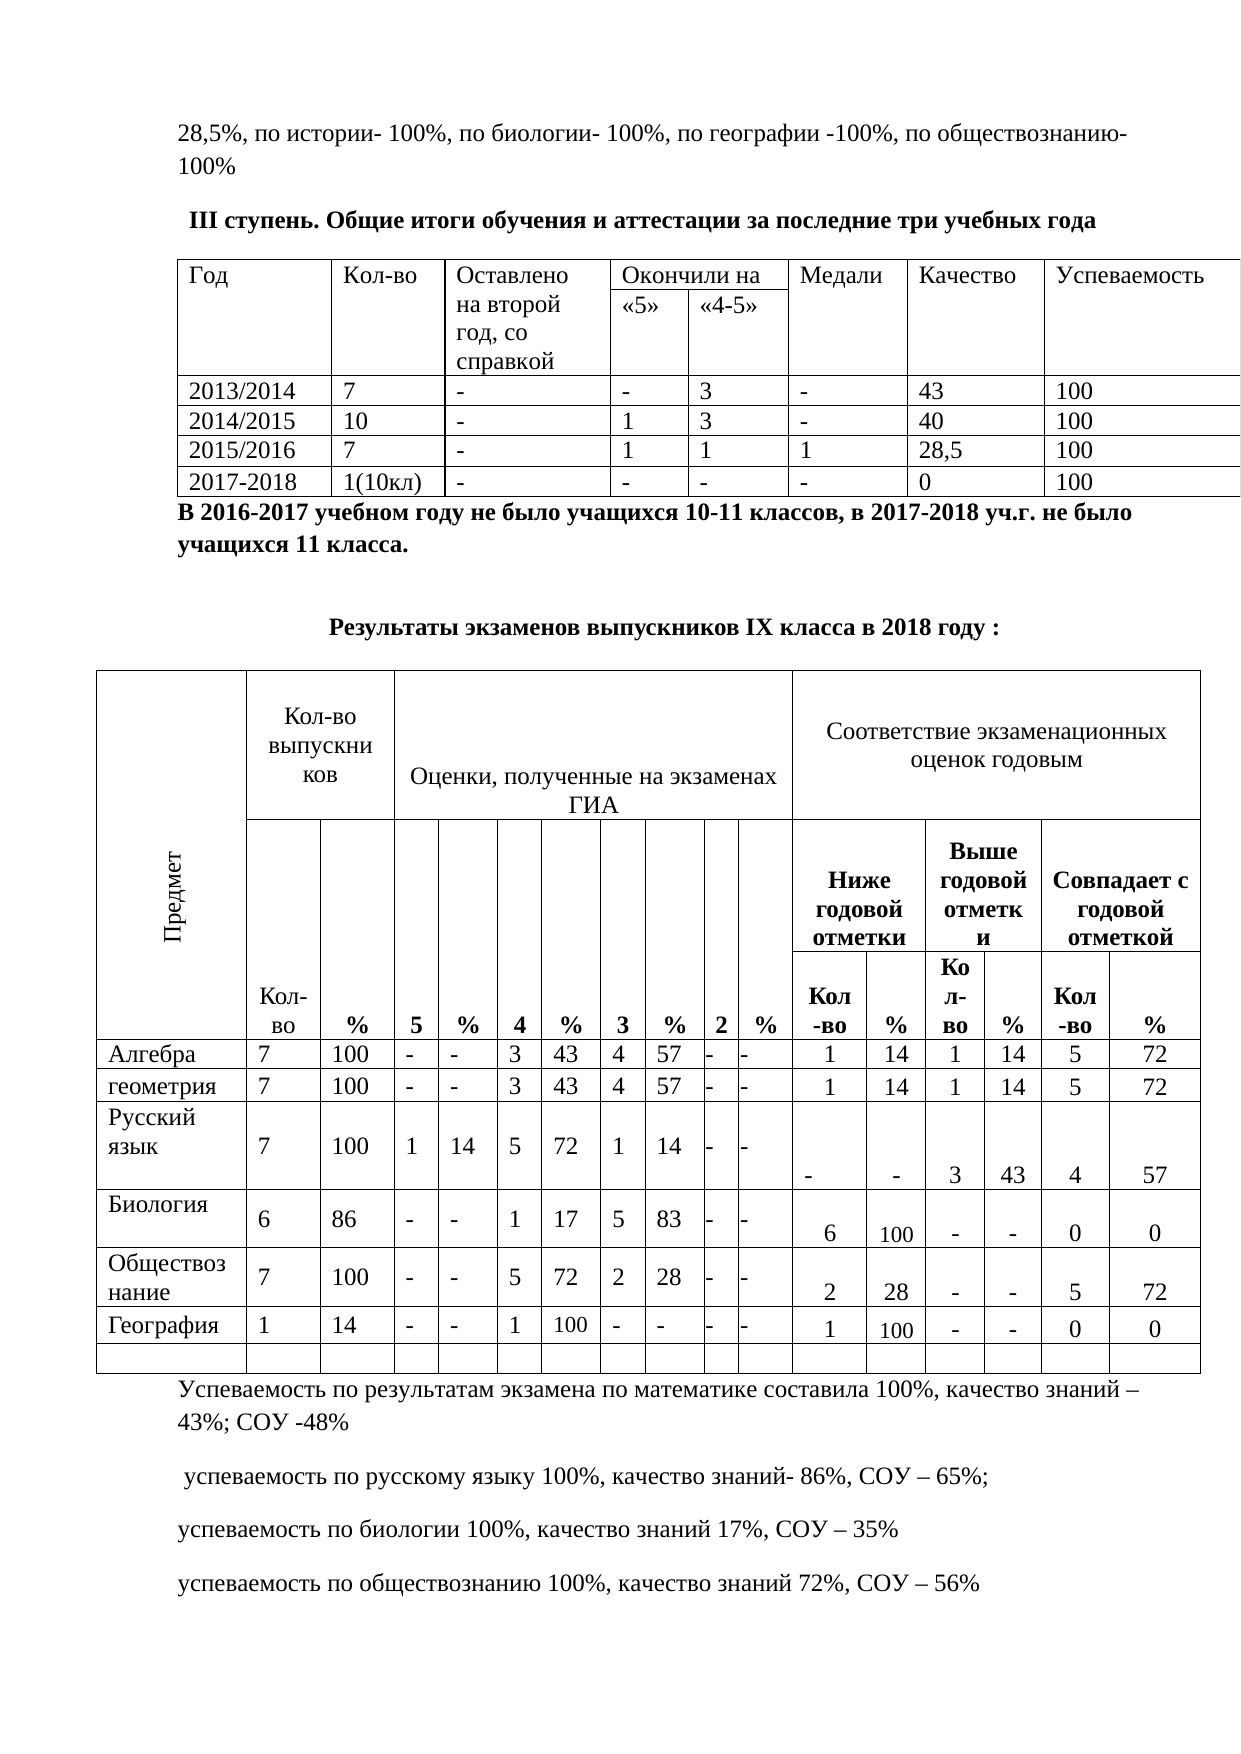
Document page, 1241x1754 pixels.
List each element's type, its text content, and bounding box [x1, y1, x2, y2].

table_cell Кол-во [247, 820, 320, 1038]
table_cell 2 [705, 820, 738, 1038]
table_cell 1 [395, 1102, 438, 1188]
table_cell 2017-2018 [178, 467, 331, 496]
table_cell 28 [867, 1248, 925, 1306]
table_cell 14 [439, 1102, 497, 1188]
table_cell [705, 1344, 738, 1373]
table_cell 57 [646, 1040, 704, 1068]
table_cell 100 [1045, 467, 1240, 496]
table_cell - [985, 1248, 1041, 1306]
table_cell [1042, 1344, 1109, 1373]
table_cell 86 [321, 1190, 394, 1247]
table_cell 4 [1042, 1102, 1109, 1188]
table_cell 2 [601, 1248, 645, 1306]
table_cell - [739, 1248, 792, 1306]
table_cell [247, 1344, 320, 1373]
table_cell 28,5 [908, 436, 1044, 466]
table_cell - [611, 376, 688, 405]
table_cell 14 [867, 1069, 925, 1101]
table_cell - [439, 1040, 497, 1068]
table_cell - [646, 1307, 704, 1343]
table_cell 3 [498, 1040, 541, 1068]
table_cell - [395, 1069, 438, 1101]
table_cell 1 [689, 436, 788, 466]
table_header Соответствие экзаменационных оценок годовым [793, 671, 1200, 818]
table_cell 72 [1110, 1040, 1200, 1068]
table_cell 5 [498, 1248, 541, 1306]
table_cell 10 [332, 406, 444, 434]
table_cell 2013/2014 [178, 376, 331, 405]
table_cell 7 [332, 436, 444, 466]
table_cell - [705, 1069, 738, 1101]
table_cell 1 [793, 1040, 866, 1068]
table_cell - [439, 1248, 497, 1306]
table_cell - [985, 1307, 1041, 1343]
table_cell - [985, 1190, 1041, 1247]
table_cell 0 [908, 467, 1044, 496]
table_cell - [705, 1102, 738, 1188]
table_cell 6 [793, 1190, 866, 1247]
table_cell 0 [1110, 1190, 1200, 1247]
table_header Предмет [97, 671, 246, 1038]
table_cell 1 [793, 1069, 866, 1101]
table_cell 100 [1045, 436, 1240, 466]
table_cell - [926, 1307, 984, 1343]
table_cell 14 [321, 1307, 394, 1343]
table_cell - [705, 1307, 738, 1343]
table_cell 72 [542, 1102, 600, 1188]
table_cell % [439, 820, 497, 1038]
table_cell 5 [395, 820, 438, 1038]
table_cell 6 [247, 1190, 320, 1247]
table_cell 2015/2016 [178, 436, 331, 466]
table_cell [321, 1344, 394, 1373]
table_cell - [439, 1190, 497, 1247]
table_cell - [739, 1190, 792, 1247]
table_cell 100 [1045, 406, 1240, 434]
table_cell - [611, 467, 688, 496]
table_cell 57 [1110, 1102, 1200, 1188]
table_cell 0 [1042, 1307, 1109, 1343]
table_cell - [446, 436, 610, 466]
table_cell 7 [332, 376, 444, 405]
table_cell 100 [321, 1040, 394, 1068]
table_cell % [1110, 952, 1200, 1038]
table_header Год [178, 260, 331, 375]
table_cell - [789, 467, 907, 496]
table_cell - [689, 467, 788, 496]
table_cell 7 [247, 1102, 320, 1188]
table_cell 100 [1045, 376, 1240, 405]
table_cell Выше годовой отметки [926, 820, 1041, 951]
table_cell 100 [321, 1248, 394, 1306]
table_cell 1 [793, 1307, 866, 1343]
table_cell 72 [1110, 1069, 1200, 1101]
table_header Окончили на [611, 260, 788, 289]
table_cell 5 [1042, 1248, 1109, 1306]
table_cell Кол-во [793, 952, 866, 1038]
table_cell 100 [542, 1307, 600, 1343]
table_cell 14 [867, 1040, 925, 1068]
table_cell - [446, 467, 610, 496]
table_cell 5 [601, 1190, 645, 1247]
table_cell 43 [908, 376, 1044, 405]
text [177, 118, 1152, 180]
table_cell [439, 1344, 497, 1373]
table_cell 43 [542, 1069, 600, 1101]
table_cell [867, 1344, 925, 1373]
table_cell 0 [1110, 1307, 1200, 1343]
table_cell Обществознание [97, 1248, 246, 1306]
table_cell - [446, 406, 610, 434]
table_cell 43 [985, 1102, 1041, 1188]
table_cell Русский язык [97, 1102, 246, 1188]
table_cell [793, 1344, 866, 1373]
table_cell - [395, 1248, 438, 1306]
table_cell 4 [601, 1040, 645, 1068]
table_cell 7 [247, 1069, 320, 1101]
text успеваемость по обществознанию 100%, качество знаний 72%, СОУ – 56% [177, 1568, 1152, 1597]
table_cell - [793, 1102, 866, 1188]
table_cell - [705, 1040, 738, 1068]
table_cell - [867, 1102, 925, 1188]
table_cell 57 [646, 1069, 704, 1101]
table_cell Ниже годовой отметки [793, 820, 925, 951]
table_header Оставлено на второй год, со справкой [446, 260, 610, 375]
table_cell % [542, 820, 600, 1038]
table_cell 28 [646, 1248, 704, 1306]
table_cell 14 [985, 1069, 1041, 1101]
table_cell 3 [689, 406, 788, 434]
table_cell 40 [908, 406, 1044, 434]
table_cell [542, 1344, 600, 1373]
table_cell - [439, 1307, 497, 1343]
table_cell - [705, 1248, 738, 1306]
table_cell 3 [689, 376, 788, 405]
table_cell Кол-во [1042, 952, 1109, 1038]
text Результаты экзаменов выпускников IX класса в 2018 году : [177, 612, 1152, 641]
table_cell 3 [926, 1102, 984, 1188]
text III ступень. Общие итоги обучения и аттестации за последние три учебных года [104, 205, 1152, 234]
table_cell 4 [498, 820, 541, 1038]
table_cell 43 [542, 1040, 600, 1068]
table_cell 7 [247, 1040, 320, 1068]
table_cell - [395, 1040, 438, 1068]
table_cell 5 [1042, 1040, 1109, 1068]
table_cell [395, 1344, 438, 1373]
table_cell % [321, 820, 394, 1038]
table_cell - [789, 406, 907, 434]
table_cell 83 [646, 1190, 704, 1247]
table_cell 1 [611, 406, 688, 434]
table_cell - [395, 1190, 438, 1247]
table_cell 3 [601, 820, 645, 1038]
table_cell [926, 1344, 984, 1373]
table_cell - [601, 1307, 645, 1343]
table_cell Алгебра [97, 1040, 246, 1068]
text успеваемость по русскому языку 100%, качество знаний- 86%, СОУ – 65%; [177, 1461, 1152, 1489]
table_cell [739, 1344, 792, 1373]
table_cell - [789, 376, 907, 405]
table_cell [97, 1344, 246, 1373]
table_cell 2014/2015 [178, 406, 331, 434]
table_cell % [739, 820, 792, 1038]
text Успеваемость по результатам экзамена по математике составила 100%, качество знаний – 43%; СОУ -48% [177, 1374, 1152, 1436]
table_cell «4-5» [689, 290, 788, 375]
table_cell [1110, 1344, 1200, 1373]
text успеваемость по биологии 100%, качество знаний 17%, СОУ – 35% [177, 1514, 1152, 1543]
table_cell - [395, 1307, 438, 1343]
table_cell Кол-во [926, 952, 984, 1038]
table_cell 1 [247, 1307, 320, 1343]
table_cell 100 [867, 1307, 925, 1343]
table_cell - [446, 376, 610, 405]
table_cell - [739, 1069, 792, 1101]
table_cell 72 [1110, 1248, 1200, 1306]
table_cell 1 [498, 1307, 541, 1343]
table_cell % [646, 820, 704, 1038]
table_header Успеваемость [1045, 260, 1240, 375]
table_cell - [439, 1069, 497, 1101]
table_cell - [926, 1248, 984, 1306]
table_cell 100 [321, 1102, 394, 1188]
table_cell [646, 1344, 704, 1373]
table_cell 72 [542, 1248, 600, 1306]
table_cell - [926, 1190, 984, 1247]
table_cell 1 [601, 1102, 645, 1188]
table_cell 17 [542, 1190, 600, 1247]
table_cell 4 [601, 1069, 645, 1101]
table_header Кол-во выпускни ков [247, 671, 394, 818]
table_cell - [739, 1307, 792, 1343]
table_cell Биология [97, 1190, 246, 1247]
table_cell «5» [611, 290, 688, 375]
table_cell География [97, 1307, 246, 1343]
table_cell - [739, 1102, 792, 1188]
table_cell Совпадает с годовой отметкой [1042, 820, 1200, 951]
table_cell - [705, 1190, 738, 1247]
table_header Оценки, полученные на экзаменах ГИА [395, 671, 792, 818]
table_cell 5 [498, 1102, 541, 1188]
table_cell 7 [247, 1248, 320, 1306]
table_cell 14 [985, 1040, 1041, 1068]
table_cell % [985, 952, 1041, 1038]
table_header Медали [789, 260, 907, 375]
table_header Качество [908, 260, 1044, 375]
text В 2016-2017 учебном году не было учащихся 10-11 классов, в 2017-2018 уч.г. не было учащихся 11 класса. [177, 497, 1152, 558]
table_cell 5 [1042, 1069, 1109, 1101]
table_cell [601, 1344, 645, 1373]
table_cell 2 [793, 1248, 866, 1306]
table_cell 1(10кл) [332, 467, 444, 496]
table_cell 0 [1042, 1190, 1109, 1247]
table_cell [985, 1344, 1041, 1373]
table_cell 1 [789, 436, 907, 466]
table_cell 1 [611, 436, 688, 466]
table_cell 100 [867, 1190, 925, 1247]
table_header Кол-во [332, 260, 444, 375]
table_cell - [739, 1040, 792, 1068]
table_cell 14 [646, 1102, 704, 1188]
table_cell 1 [926, 1069, 984, 1101]
table_cell 1 [926, 1040, 984, 1068]
table_cell [498, 1344, 541, 1373]
table_cell 100 [321, 1069, 394, 1101]
table_cell 1 [498, 1190, 541, 1247]
table_cell 3 [498, 1069, 541, 1101]
table_cell % [867, 952, 925, 1038]
table_cell геометрия [97, 1069, 246, 1101]
